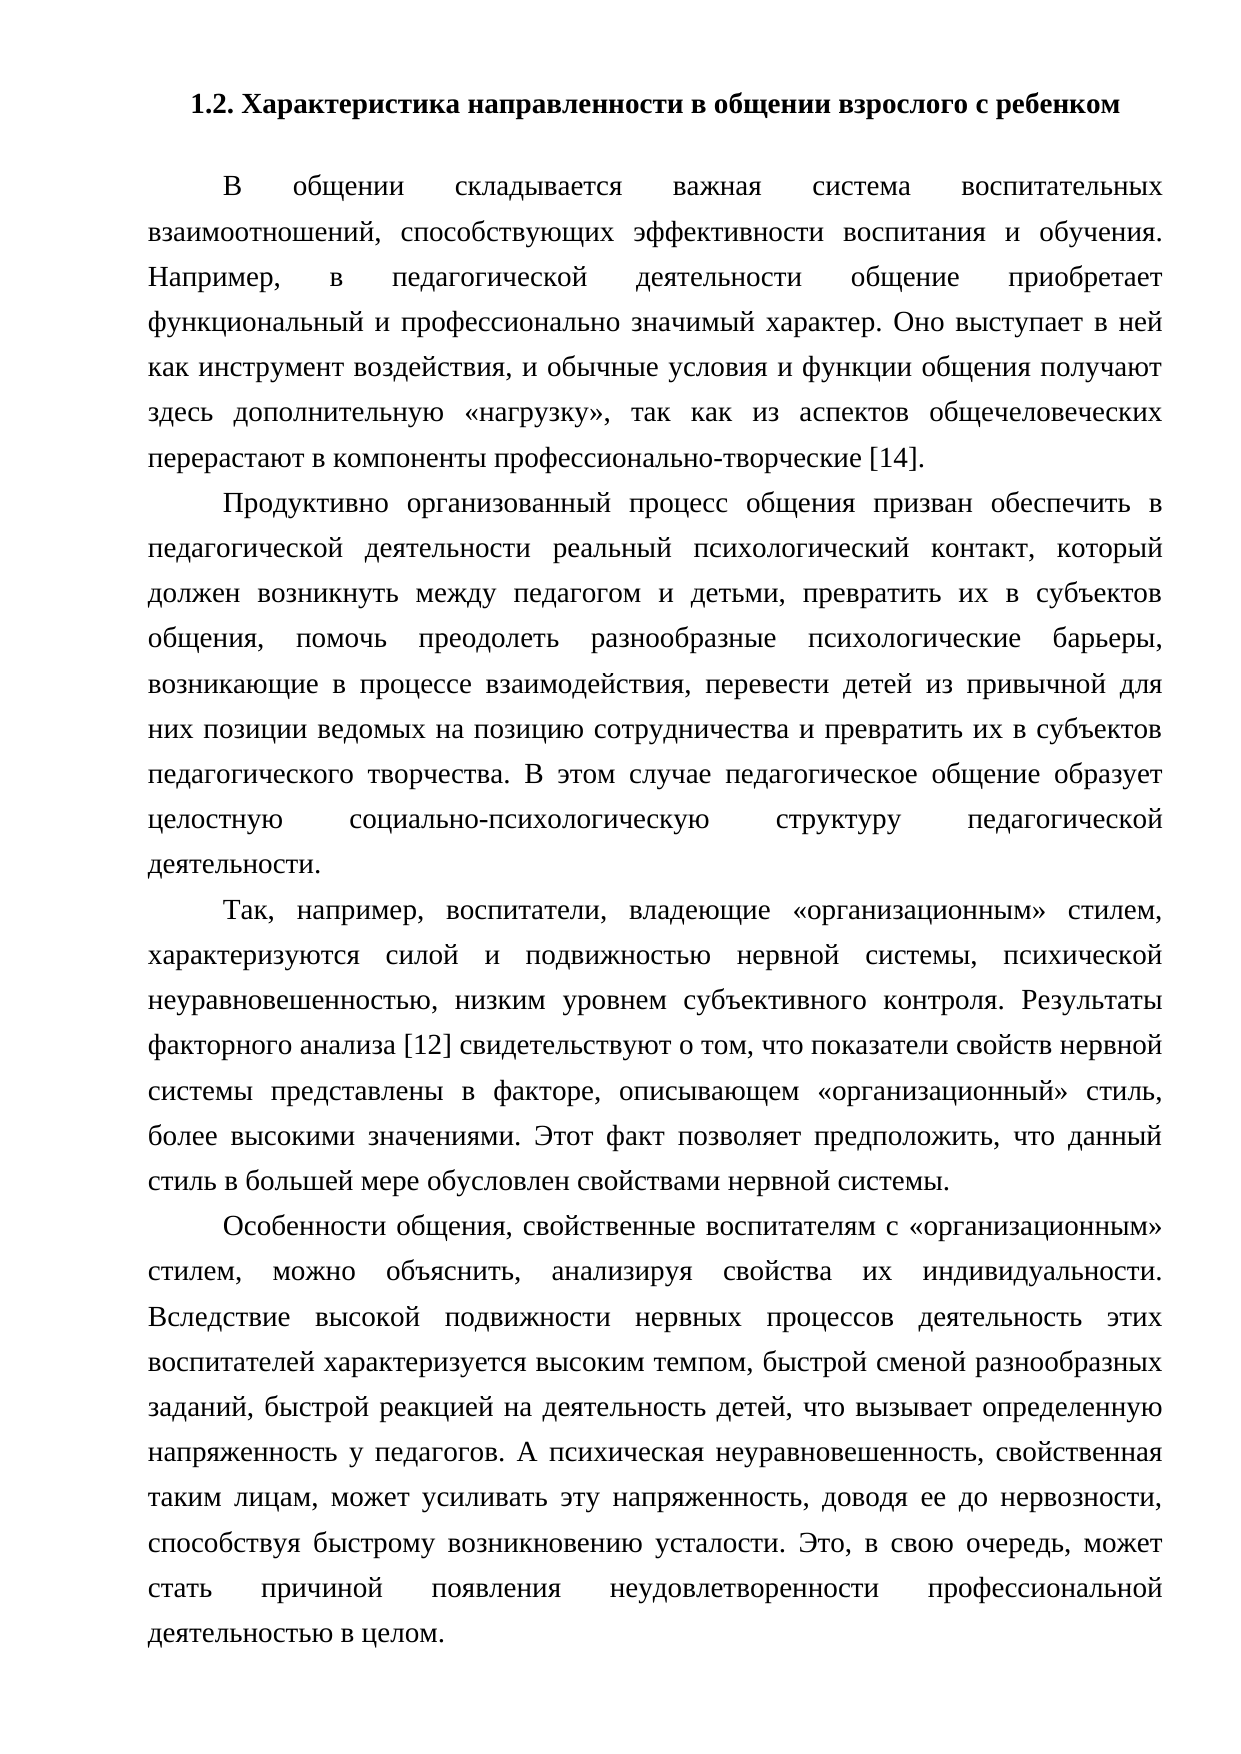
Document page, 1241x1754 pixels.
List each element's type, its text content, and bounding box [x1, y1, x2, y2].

subtitle 1.2. Характеристика направленности в общении взрослого с ребенком [148, 77, 1163, 123]
text Так, например, воспитатели, владеющие «организационным» стилем, характеризуются силой и подвижностью нервной системы, психической неуравновешенностью, низким уровнем субъективного контроля. Результаты факторного анализа [12] свидетельствуют о том, что показатели свойств нервной системы представлены в факторе, описывающем «организационный» стиль, более высокими значениями. Этот факт позволяет предположить, что данный стиль в большей мере обусловлен свойствами нервной системы. [148, 892, 1163, 1197]
text В общении складывается важная система воспитательных взаимоотношений, способствующих эффективности воспитания и обучения. Например, в педагогической деятельности общение приобретает функциональный и профессионально значимый характер. Оно выступает в ней как инструмент воздействия, и обычные условия и функции общения получают здесь дополнительную «нагрузку», так как из аспектов общечеловеческих перерастают в компоненты профессионально-творческие [14]. [148, 168, 1163, 473]
text Особенности общения, свойственные воспитателям с «организационным» стилем, можно объяснить, анализируя свойства их индивидуальности. Вследствие высокой подвижности нервных процессов деятельность этих воспитателей характеризуется высоким темпом, быстрой сменой разнообразных заданий, быстрой реакцией на деятельность детей, что вызывает определенную напряженность у педагогов. А психическая неуравновешенность, свойственная таким лицам, может усиливать эту напряженность, доводя ее до нервозности, способствуя быстрому возникновению усталости. Это, в свою очередь, может стать причиной появления неудовлетворенности профессиональной деятельностью в целом. [148, 1208, 1163, 1649]
text Продуктивно организованный процесс общения призван обеспечить в педагогической деятельности реальный психологический контакт, который должен возникнуть между педагогом и детьми, превратить их в субъектов общения, помочь преодолеть разнообразные психологические барьеры, возникающие в процессе взаимодействия, перевести детей из привычной для них позиции ведомых на позицию сотрудничества и превратить их в субъектов педагогического творчества. В этом случае педагогическое общение образует целостную социально-психологическую структуру педагогической деятельности. [148, 485, 1163, 880]
